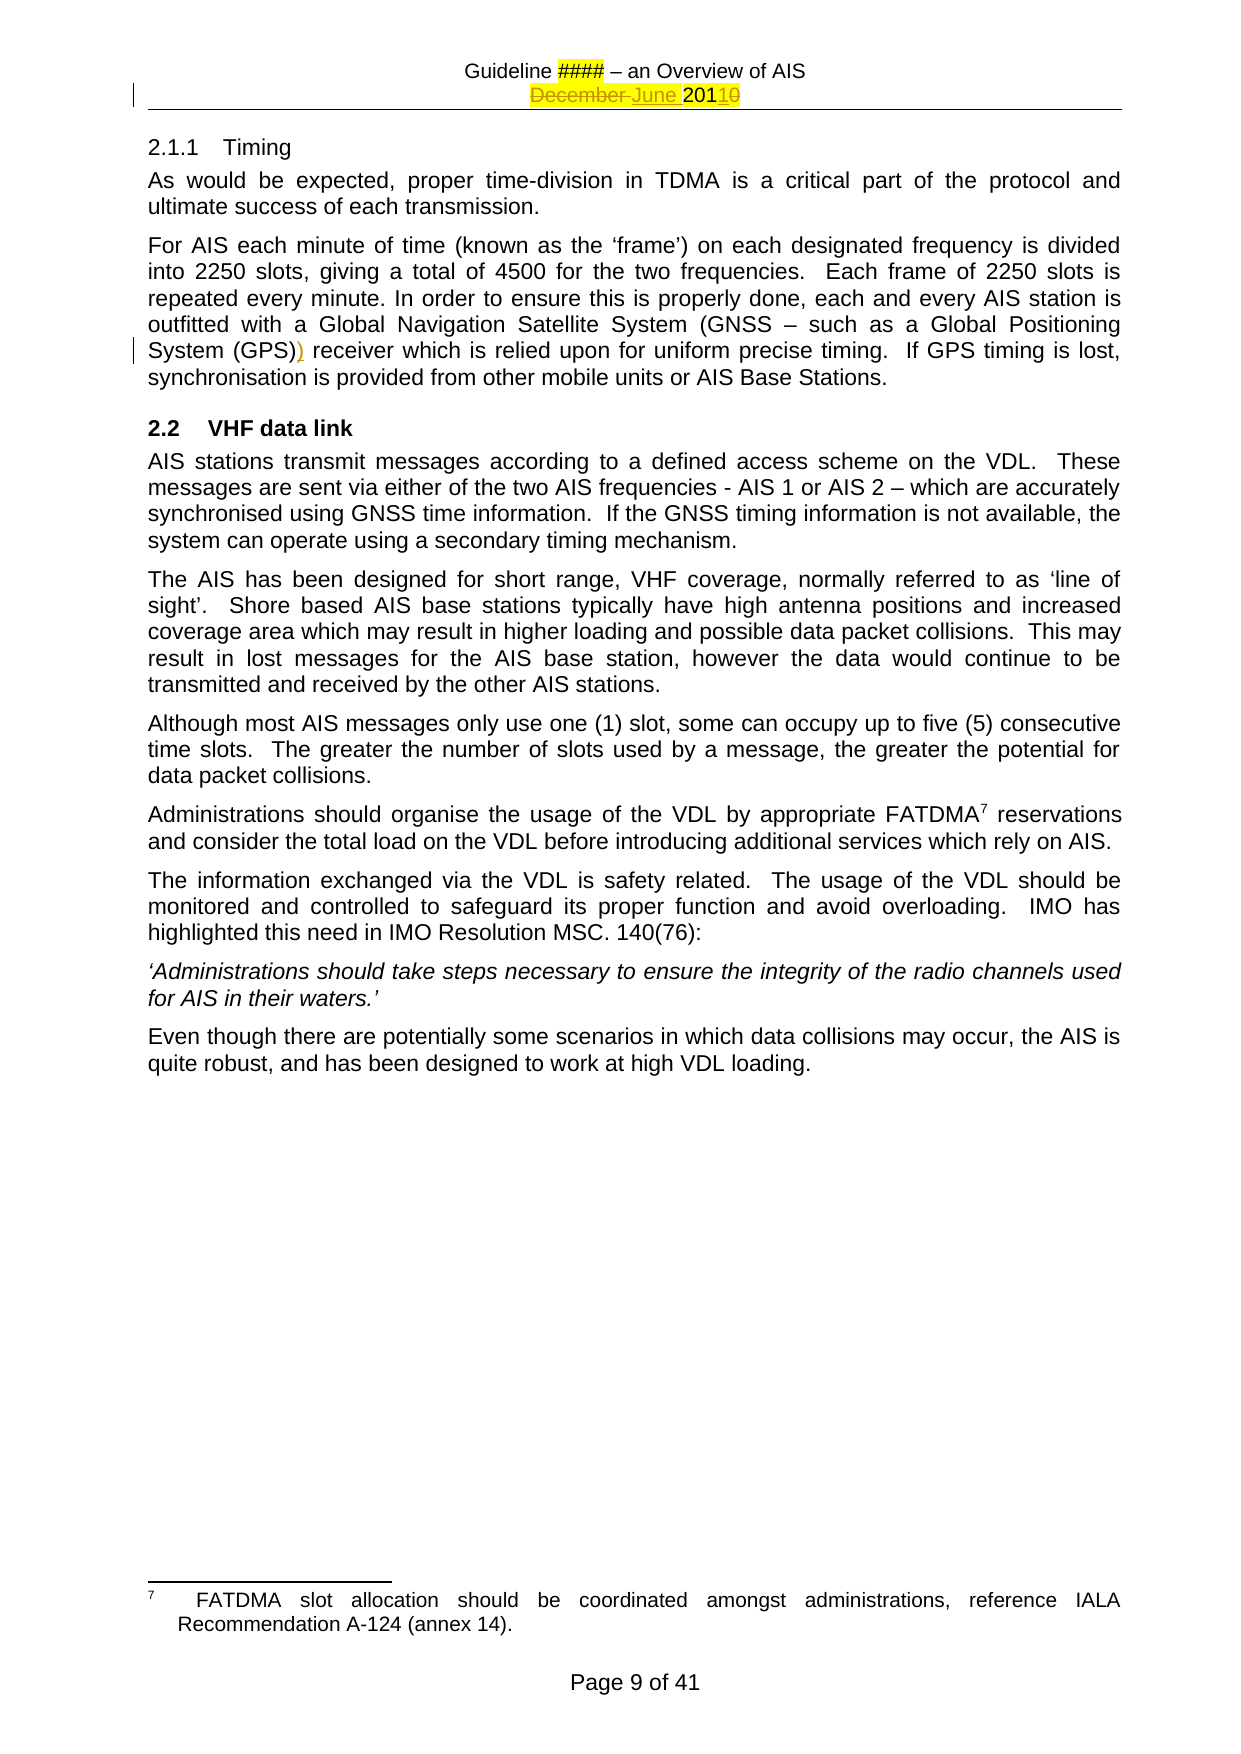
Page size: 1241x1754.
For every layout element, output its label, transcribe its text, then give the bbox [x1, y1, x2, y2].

text The AIS has been designed for short range, VHF coverage, normally referred to as ‘line of sight’. Shore based AIS base stations typically have high antenna positions and increased coverage area which may result in higher loading and possible data packet collisions. This may result in lost messages for the AIS base station, however the data would continue to be transmitted and received by the other AIS stations. [148, 566, 1122, 697]
text Although most AIS messages only use one (1) slot, some can occupy up to five (5) consecutive time slots. The greater the number of slots used by a message, the greater the potential for data packet collisions. [148, 710, 1122, 789]
text For AIS each minute of time (known as the ‘frame’) on each designated frequency is divided into 2250 slots, giving a total of 4500 for the two frequencies. Each frame of 2250 slots is repeated every minute. In order to ensure this is properly done, each and every AIS station is outfitted with a Global Navigation Satellite System (GNSS – such as a Global Positioning System (GPS) receiver which is relied upon for uniform precise timing. If GPS timing is lost, synchronisation is provided from other mobile units or AIS Base Stations. [148, 232, 1122, 390]
text ‘Administrations should take steps necessary to ensure the integrity of the radio channels used for AIS in their waters.’ [148, 958, 1122, 1011]
subtitle VHF data link [148, 415, 1122, 441]
text Administrations should organise the usage of the VDL by appropriate FATDMA reservations and consider the total load on the VDL before introducing additional services which rely on AIS. [148, 801, 1122, 854]
text AIS stations transmit messages according to a defined access scheme on the VDL. These messages are sent via either of the two AIS frequencies - AIS 1 or AIS 2 – which are accurately synchronised using GNSS time information. If the GNSS timing information is not available, the system can operate using a secondary timing mechanism. [148, 448, 1122, 553]
text Even though there are potentially some scenarios in which data collisions may occur, the AIS is quite robust, and has been designed to work at high VDL loading. [148, 1023, 1122, 1076]
text As would be expected, proper time-division in TDMA is a critical part of the protocol and ultimate success of each transmission. [148, 167, 1122, 219]
text The information exchanged via the VDL is safety related. The usage of the VDL should be monitored and controlled to safeguard its proper function and avoid overloading. IMO has highlighted this need in IMO Resolution MSC. 140(76): [148, 867, 1122, 946]
subtitle Timing [148, 134, 1122, 160]
